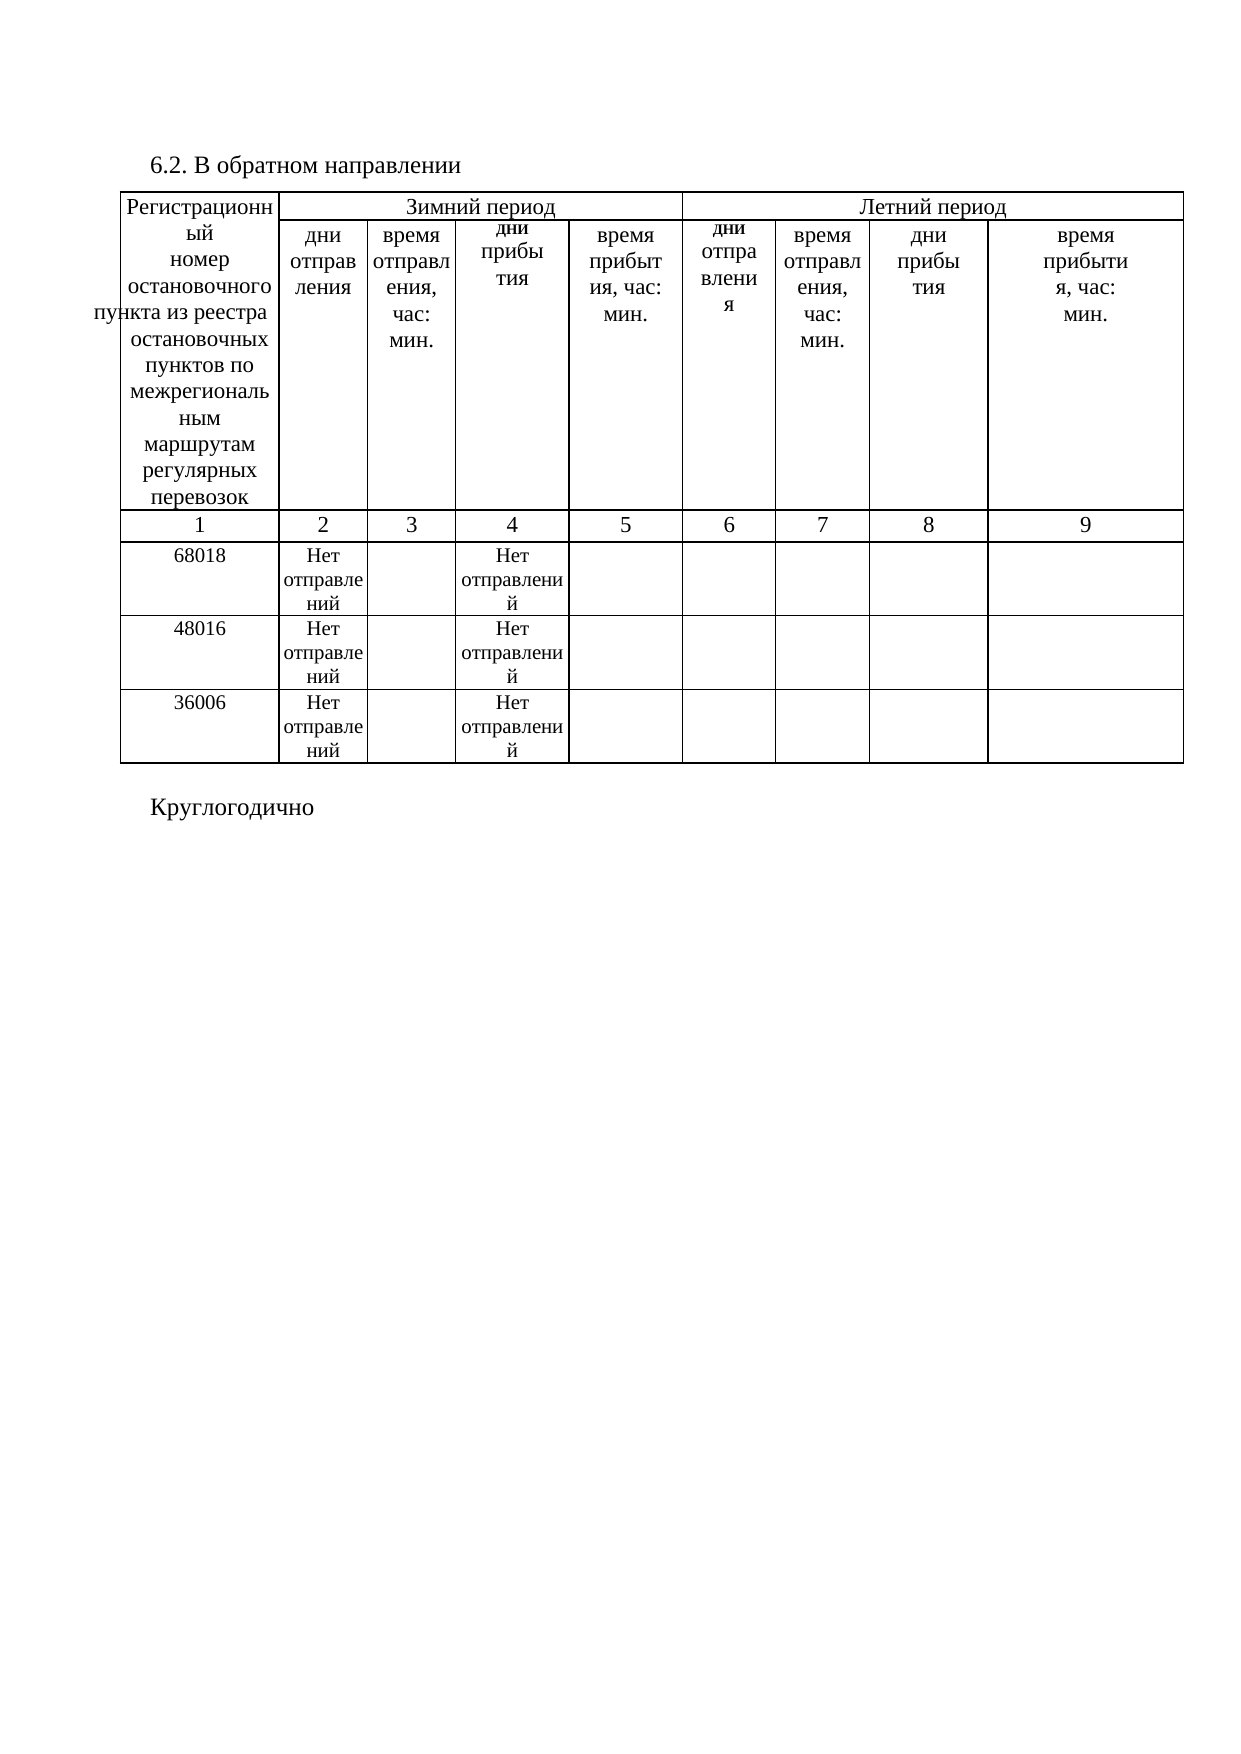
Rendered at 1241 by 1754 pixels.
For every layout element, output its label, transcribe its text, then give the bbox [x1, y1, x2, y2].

table_cell 8 [870, 511, 987, 541]
table_cell 68018 [121, 543, 278, 615]
table_header Регистрационный номер остановочного пункта из реестра остановочных пунктов по межрегиональным маршрутам регулярных перевозок [121, 193, 278, 509]
table_cell дни отправ ления [280, 221, 367, 509]
table_cell Нет отправлений [456, 690, 568, 762]
table_cell Нет отправлений [456, 616, 568, 688]
table_cell время прибыт ия, час: мин. [570, 221, 682, 509]
table_cell время отправл ения, час: мин. [368, 221, 455, 509]
table_cell [570, 543, 682, 615]
table_cell [989, 690, 1183, 762]
table_cell [776, 690, 869, 762]
table_cell [683, 690, 775, 762]
table_cell Нет отправлений [280, 616, 367, 688]
table_cell ДНИ прибы тия [456, 221, 568, 509]
table_cell [570, 690, 682, 762]
table_cell 4 [456, 511, 568, 541]
table_cell 36006 [121, 690, 278, 762]
table_cell ДНИ отпра влени я [683, 221, 775, 509]
table_cell 9 [989, 511, 1183, 541]
table_cell [570, 616, 682, 688]
table_cell 7 [776, 511, 869, 541]
table_cell [989, 616, 1183, 688]
table_cell [989, 543, 1183, 615]
table_cell время отправл ения, час: мин. [776, 221, 869, 509]
table_header Летний период [683, 193, 1183, 219]
text Круглогодично [150, 792, 1090, 821]
table_cell [870, 690, 987, 762]
text 6.2. В обратном направлении [150, 150, 1090, 179]
table_cell Нет отправлений [280, 543, 367, 615]
table_cell [368, 616, 455, 688]
table_cell 3 [368, 511, 455, 541]
table_header Зимний период [280, 193, 682, 219]
table_cell Нет отправлений [456, 543, 568, 615]
table_cell [870, 543, 987, 615]
table_cell 5 [570, 511, 682, 541]
table_cell [870, 616, 987, 688]
table_cell [776, 616, 869, 688]
table_cell [683, 616, 775, 688]
table_cell 48016 [121, 616, 278, 688]
table_cell [368, 543, 455, 615]
table_cell 2 [280, 511, 367, 541]
table_cell Нет отправлений [280, 690, 367, 762]
table_cell [683, 543, 775, 615]
table_cell дни прибы тия [870, 221, 987, 509]
table_cell [368, 690, 455, 762]
table_cell [776, 543, 869, 615]
table_cell 1 [121, 511, 278, 541]
table_cell время прибыти я, час: мин. [989, 221, 1183, 509]
table_cell 6 [683, 511, 775, 541]
